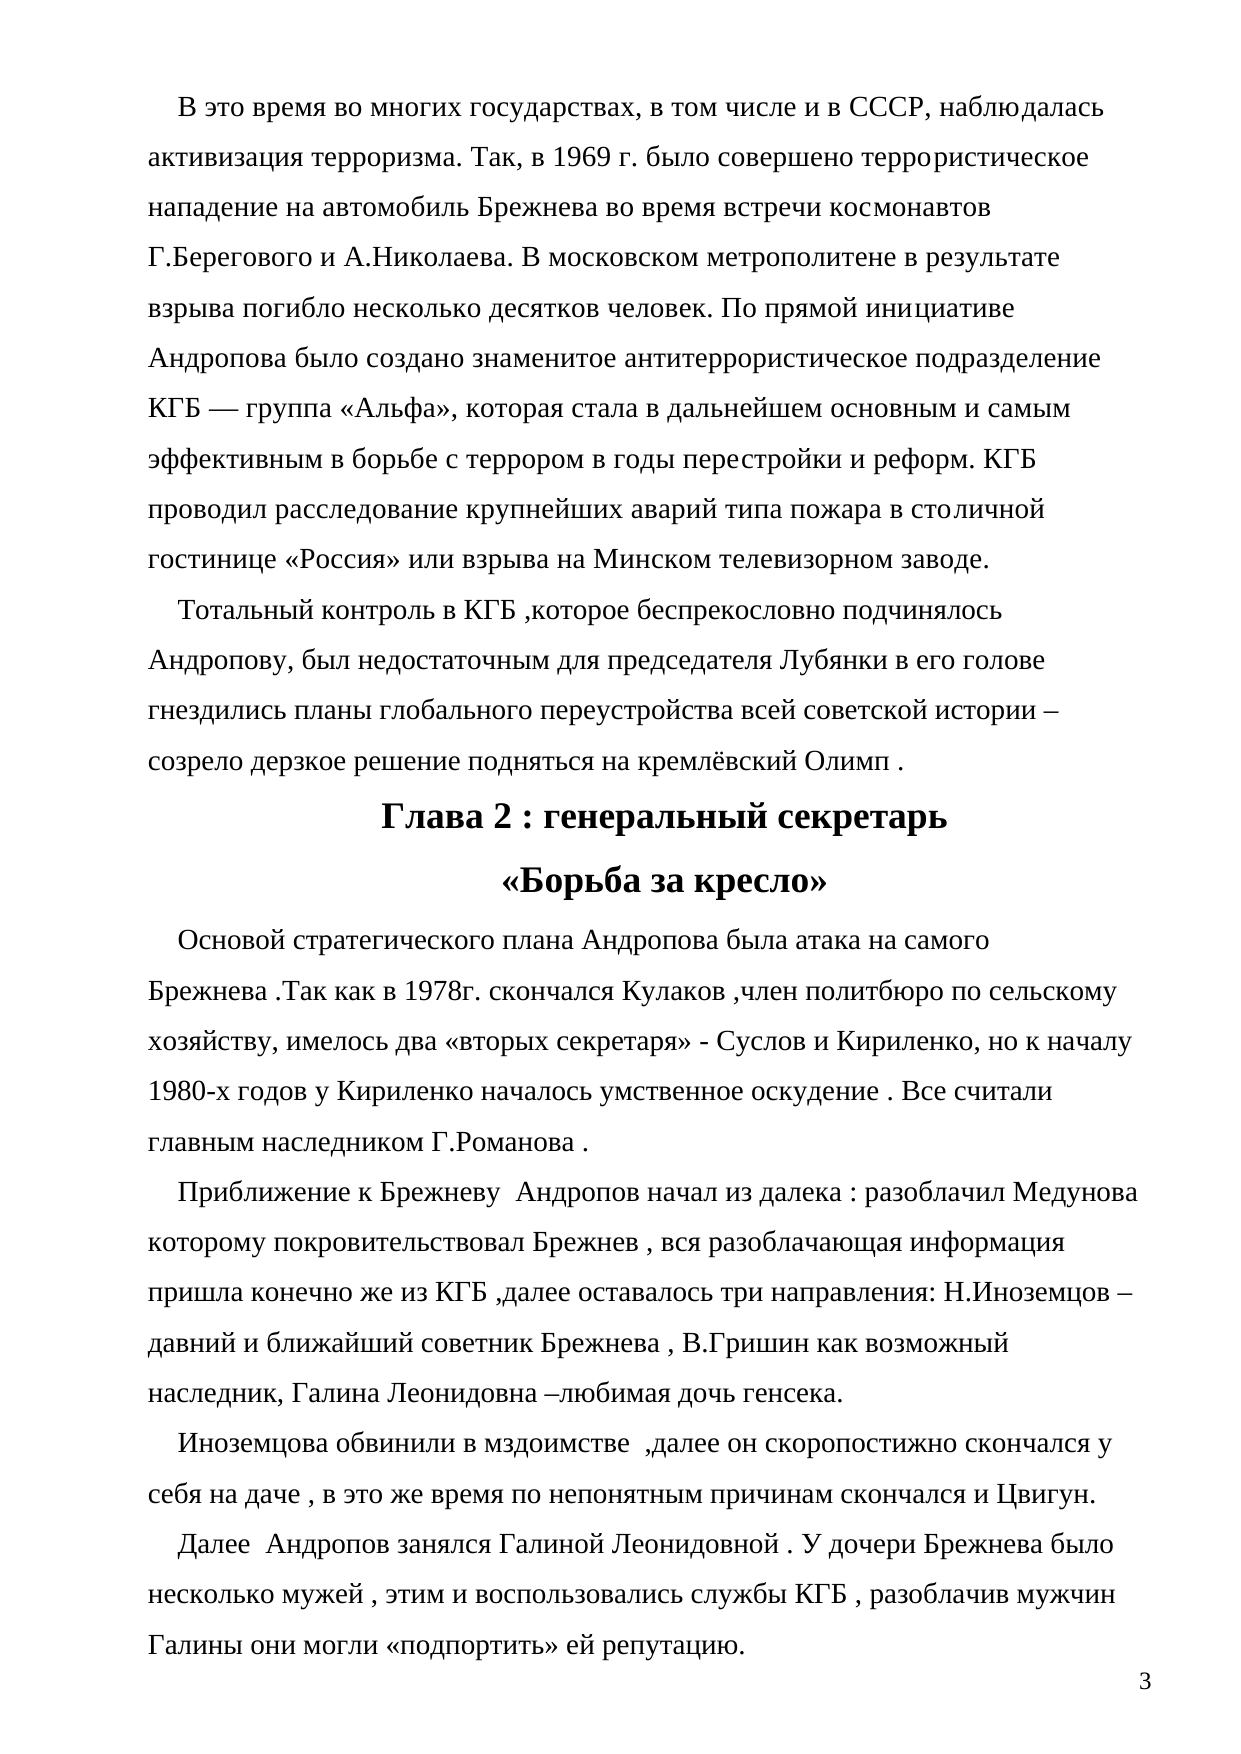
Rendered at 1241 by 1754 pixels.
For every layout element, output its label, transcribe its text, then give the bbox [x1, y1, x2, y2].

text Далее Андропов занялся Галиной Леонидовной . У дочери Брежнева было несколько мужей , этим и воспользовались службы КГБ , разоблачив мужчин Галины они могли «подпортить» ей репутацию. [148, 1526, 1152, 1660]
text Тотальный контроль в КГБ ,которое беспрекословно подчинялось Андропову, был недостаточным для председателя Лубянки в его голове гнездились планы глобального переустройства всей советской истории –созрело дерзкое решение подняться на кремлёвский Олимп . [148, 592, 1152, 776]
text В это время во многих государствах, в том числе и в СССР, наблюдалась активизация терроризма. Так, в 1969 г. было совершено террористическое нападение на автомобиль Брежнева во время встречи космонавтов Г.Берегового и А.Николаева. В московском метрополитене в результате взрыва погибло несколько десятков человек. По прямой инициативе Андропова было создано знаменитое антитеррористическое подразделение КГБ — группа «Альфа», которая стала в дальнейшем основным и самым эффективным в борьбе с террором в годы перестройки и реформ. КГБ проводил расследование крупнейших аварий типа пожара в столичной гостинице «Россия» или взрыва на Минском телевизорном заводе. [148, 89, 1152, 575]
text Основой стратегического плана Андропова была атака на самого Брежнева .Так как в 1978г. скончался Кулаков ,член политбюро по сельскому хозяйству, имелось два «вторых секретаря» - Суслов и Кириленко, но к началу 1980-х годов у Кириленко началось умственное оскудение . Все считали главным наследником Г.Романова . [148, 922, 1152, 1157]
text «Борьба за кресло» [148, 858, 1152, 901]
text Глава 2 : генеральный секретарь [148, 793, 1152, 836]
text Иноземцова обвинили в мздоимстве ,далее он скоропостижно скончался у себя на даче , в это же время по непонятным причинам скончался и Цвигун. [148, 1426, 1152, 1509]
text Приближение к Брежневу Андропов начал из далека : разоблачил Медунова которому покровительствовал Брежнев , вся разоблачающая информация пришла конечно же из КГБ ,далее оставалось три направления: Н.Иноземцов –давний и ближайший советник Брежнева , В.Гришин как возможный наследник, Галина Леонидовна –любимая дочь генсека. [148, 1174, 1152, 1409]
